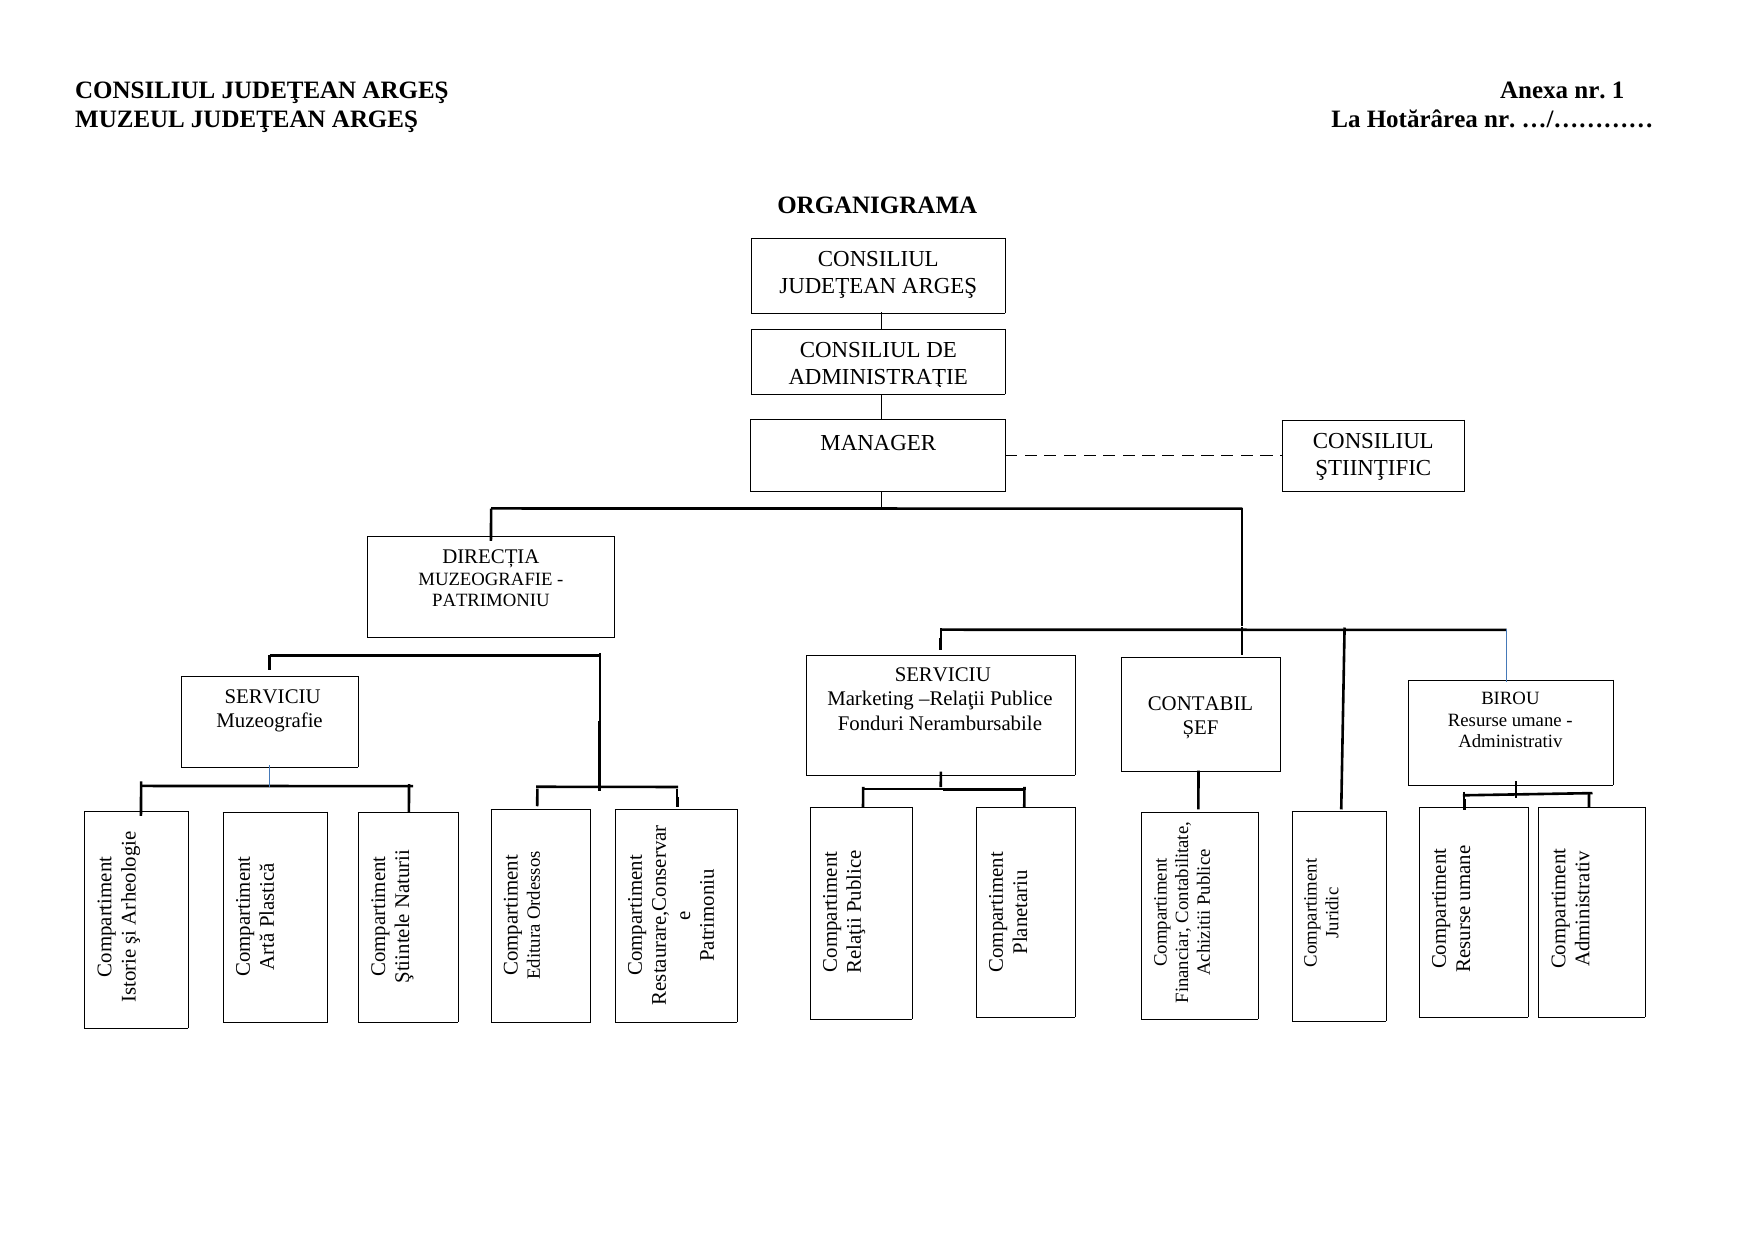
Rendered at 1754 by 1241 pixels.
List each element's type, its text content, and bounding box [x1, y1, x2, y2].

text MUZEUL JUDEŢEAN ARGEŞ La Hotărârea nr. …/………… [75, 104, 1679, 132]
text CONSILIUL JUDEŢEAN ARGEŞ Anexa nr. 1 [75, 75, 1679, 104]
text ORGANIGRAMA [75, 190, 1679, 219]
